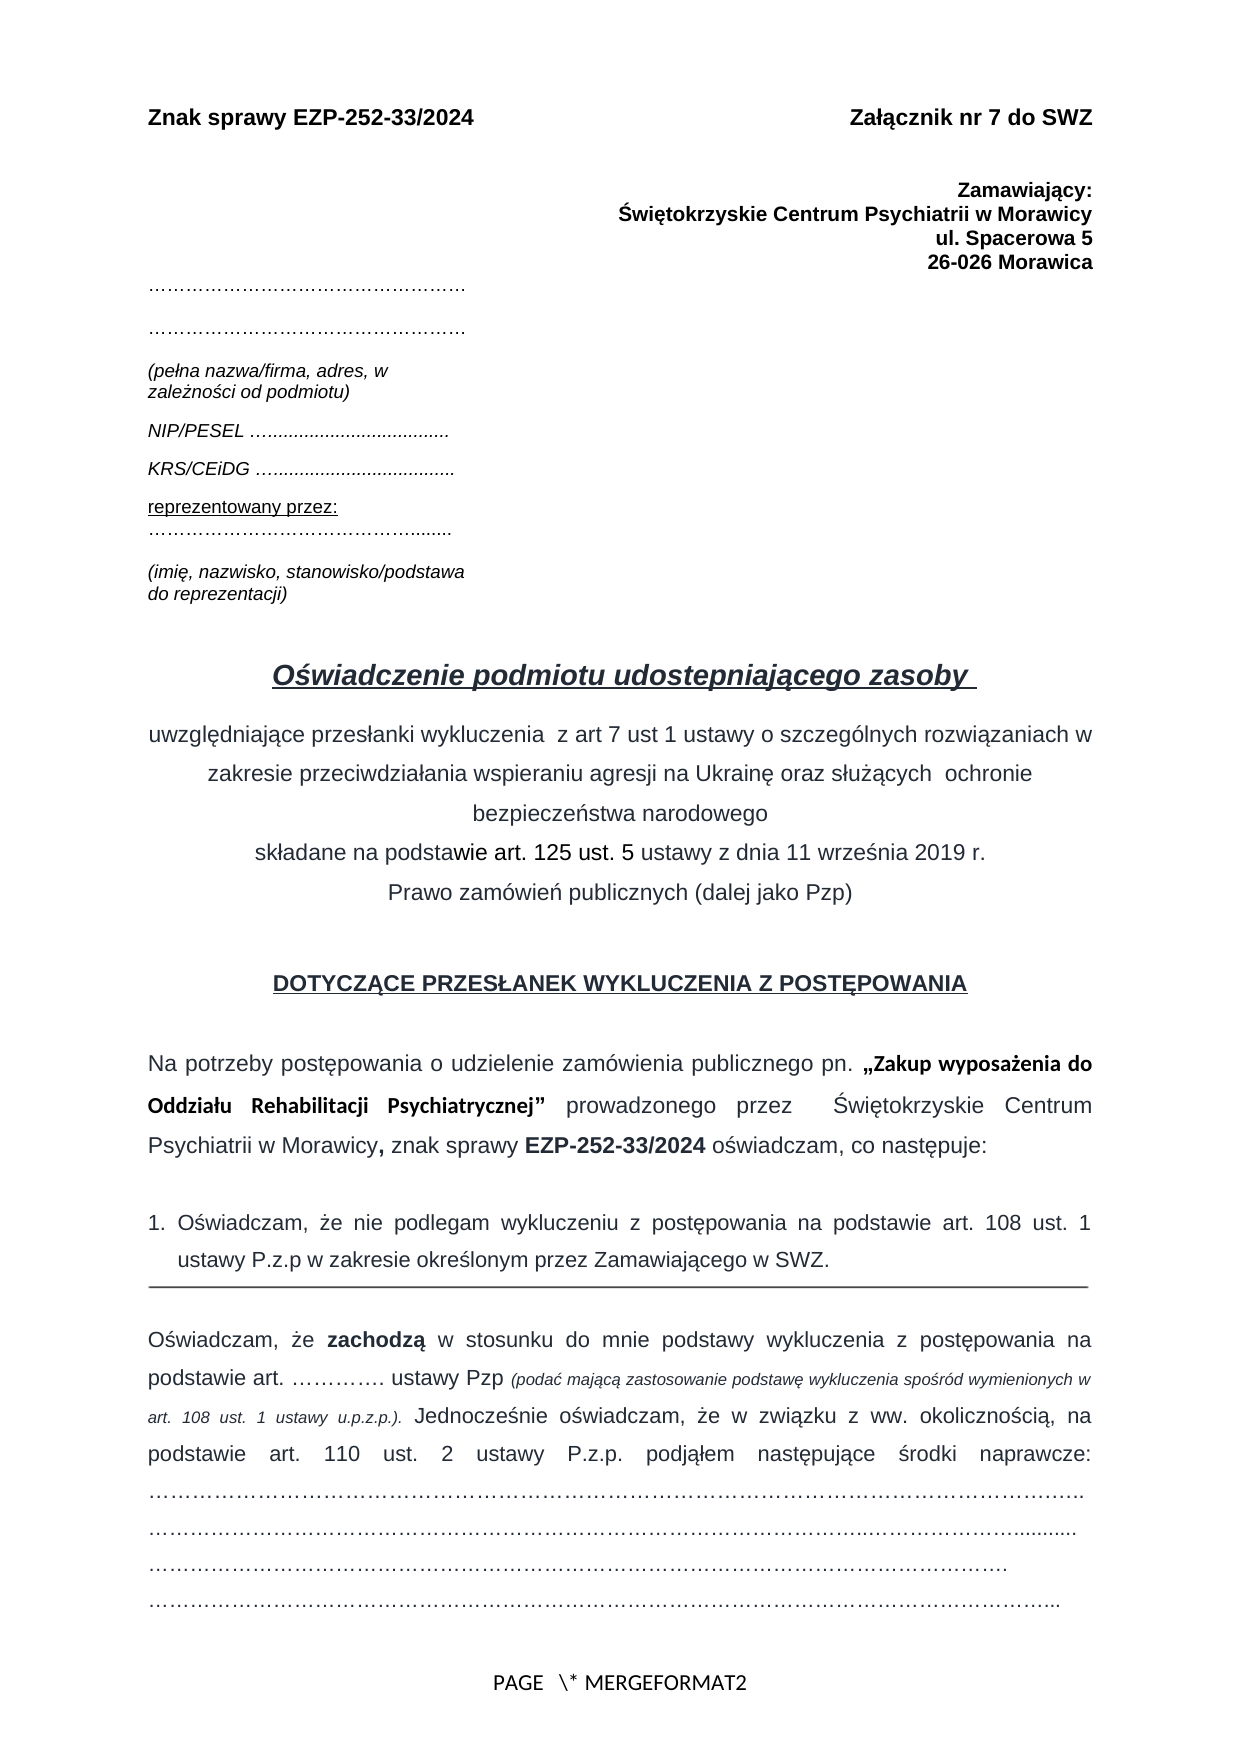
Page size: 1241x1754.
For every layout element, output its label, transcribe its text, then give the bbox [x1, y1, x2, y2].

text reprezentowany przez: [148, 496, 1093, 518]
list Oświadczam, że nie podlegam wykluczeniu z postępowania na podstawie art. 108 ust. 1 ustawy P.z.p w zakresie określonym przez Zamawiającego w SWZ. [148, 1209, 1093, 1273]
text Na potrzeby postępowania o udzielenie zamówienia publicznego pn. „Zakup wyposażenia do Oddziału Rehabilitacji Psychiatrycznej” prowadzonego przez Świętokrzyskie Centrum Psychiatrii w Morawicy, znak sprawy EZP-252-33/2024 oświadczam, co następuje: [148, 1049, 1093, 1159]
text KRS/CEiDG …................................... [148, 458, 472, 479]
text ……………………………………........ [148, 518, 472, 539]
text (pełna nazwa/firma, adres, w zależności od podmiotu) [148, 360, 472, 403]
text Świętokrzyskie Centrum Psychiatrii w Morawicy [148, 202, 1093, 226]
text (imię, nazwisko, stanowisko/podstawa do reprezentacji) [148, 561, 472, 604]
text Znak sprawy EZP-252-33/2024 Załącznik nr 7 do SWZ [148, 103, 1093, 130]
text uwzględniające przesłanki wykluczenia z art 7 ust 1 ustawy o szczególnych rozwiązaniach w zakresie przeciwdziałania wspieraniu agresji na Ukrainę oraz służących ochronie bezpieczeństwa narodowego [148, 721, 1093, 826]
text Zamawiający: [694, 178, 1093, 202]
text 26-026 Morawica [768, 249, 1093, 273]
picture [147, 1285, 1092, 1290]
text ………………………………………………………………………………………… [148, 273, 472, 338]
text Prawo zamówień publicznych (dalej jako Pzp) [148, 879, 1093, 905]
text ul. Spacerowa 5 [768, 226, 1093, 249]
text składane na podstawie art. 125 ust. 5 ustawy z dnia 11 września 2019 r. [148, 839, 1093, 866]
text NIP/PESEL …................................... [148, 419, 472, 441]
text Oświadczam, że zachodzą w stosunku do mnie podstawy wykluczenia z postępowania na podstawie art. …………. ustawy Pzp (podać mającą zastosowanie podstawę wykluczenia spośród wymienionych w art. 108 ust. 1 ustawy u.p.z.p.). Jednocześnie oświadczam, że w związku z ww. okolicznością, na podstawie art. 110 ust. 2 ustawy P.z.p. podjąłem następujące środki naprawcze: …………………………………………………………………………………………………………….…..…………………………………………………………………………………………..…………………...........…………………………………………………………………………………………………………….…………………………………………………………………………………………………………………... [148, 1327, 1093, 1611]
text DOTYCZĄCE PRZESŁANEK WYKLUCZENIA Z POSTĘPOWANIA [148, 970, 1093, 997]
text Oświadczenie podmiotu udostepniającego zasoby [148, 658, 1093, 692]
